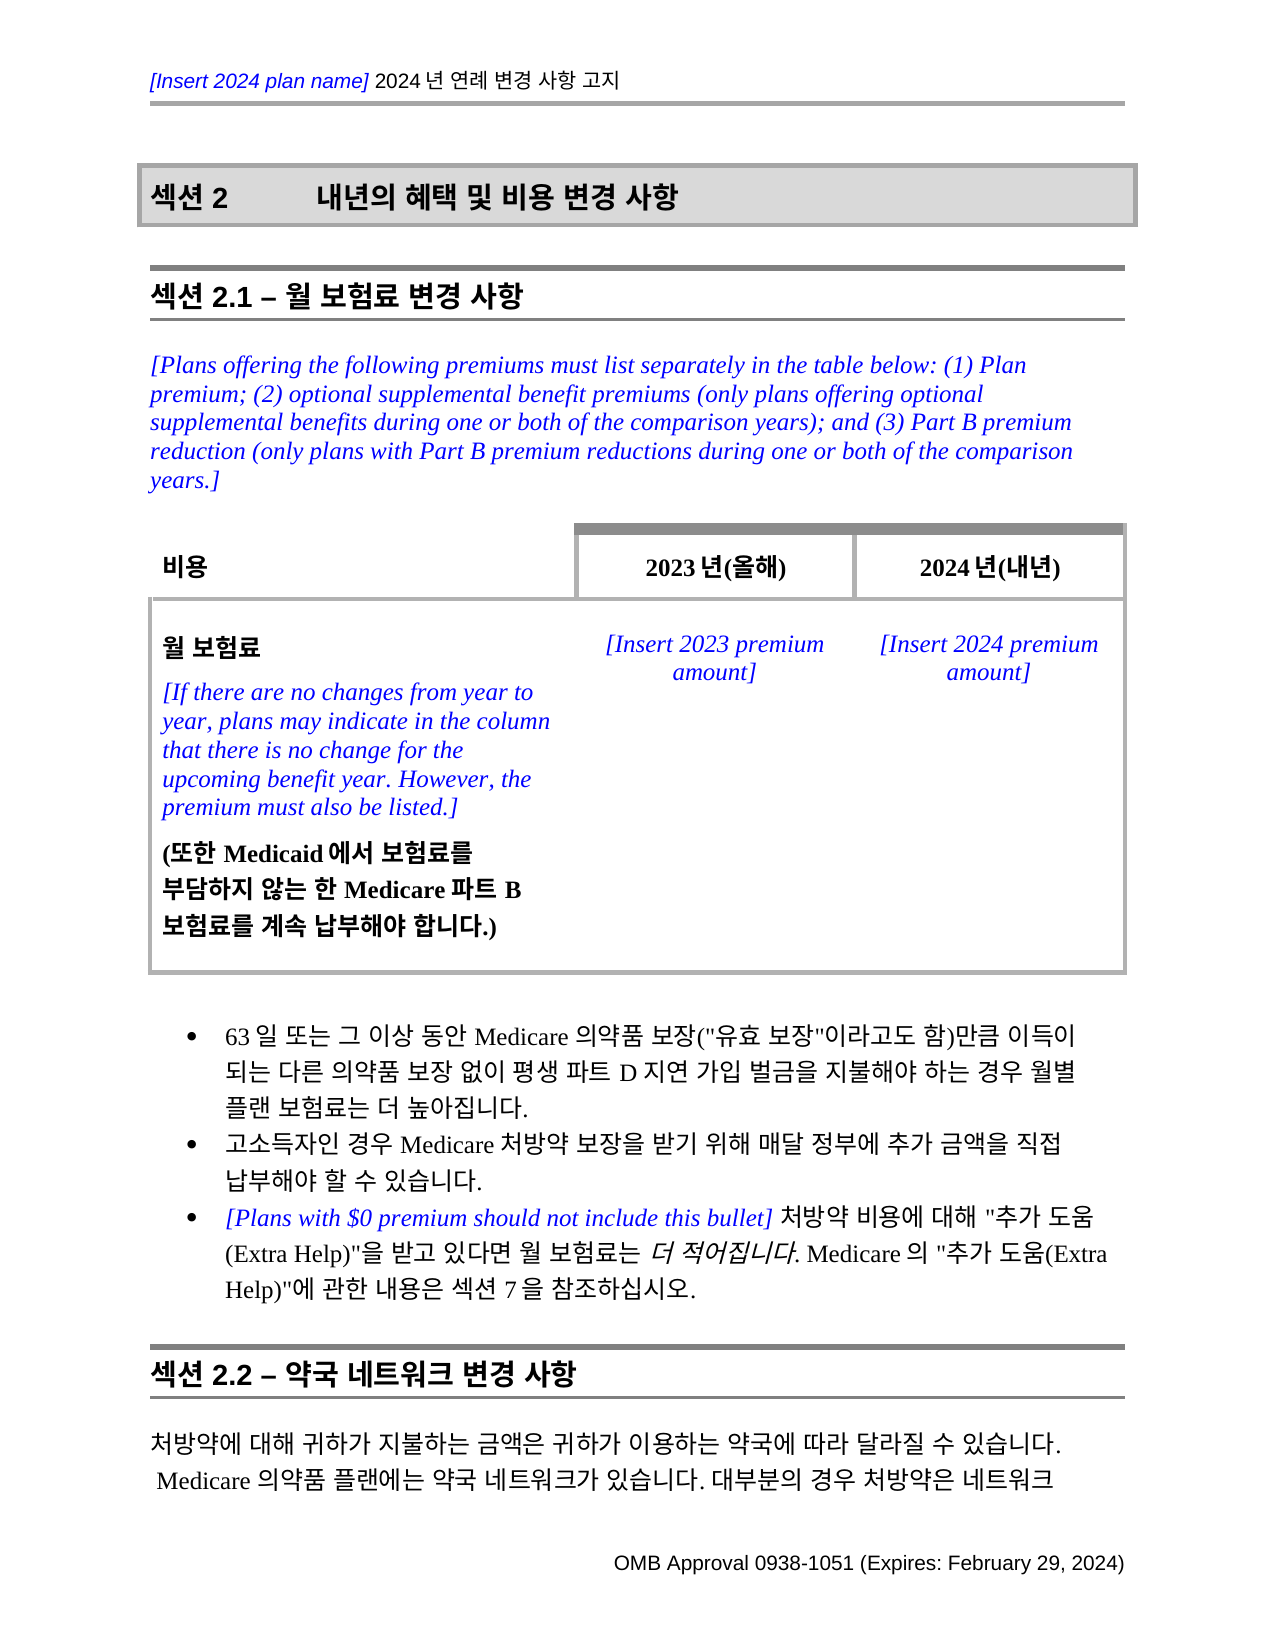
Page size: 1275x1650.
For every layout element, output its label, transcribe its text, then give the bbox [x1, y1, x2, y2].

table_cell 월 보험료 [If there are no changes from year to year, plans may indicate in the column that there is no change for the upcoming benefit year. However, the premium must also be listed.] (또한 Medicaid에서 보험료를 부담하지 않는 한 Medicare 파트 B 보험료를 계속 납부해야 합니다.) [152, 598, 577, 970]
text [Plans offering the following premiums must list separately in the table below: (1) Plan premium; (2) optional supplemental benefit premiums (only plans offering optional supplemental benefits during one or both of the comparison years); and (3) Part B premium reduction (only plans with Part B premium reductions during one or both of the comparison years.] [150, 350, 1125, 494]
list [Plans with $0 premium should not include this bullet] 처방약 비용에 대해 "추가 도움(Extra Help)"을 받고 있다면 월 보험료는 더 적어집니다. Medicare의 "추가 도움(Extra Help)"에 관한 내용은 섹션 7을 참조하십시오. [187, 1222, 1125, 1331]
table_header 2023년(올해) [579, 535, 852, 597]
table_header 2024년(내년) [857, 535, 1123, 597]
list 63일 또는 그 이상 동안 Medicare 의약품 보장("유효 보장"이라고도 함)만큼 이득이 되는 다른 의약품 보장 없이 평생 파트 D 지연 가입 벌금을 지불해야 하는 경우 월별 플랜 보험료는 더 높아집니다. [187, 1016, 1125, 1125]
subtitle 섹션 2 내년의 혜택 및 비용 변경 사항 [142, 168, 1133, 223]
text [150, 1449, 1125, 1522]
subtitle 섹션 2.1 – 월 보험료 변경 사항 [150, 271, 1125, 318]
table_cell [Insert 2024 premium amount] [855, 601, 1123, 970]
subtitle 섹션 2.2 – 약국 네트워크 변경 사항 [150, 1375, 1125, 1421]
list 고소득자인 경우 Medicare 처방약 보장을 받기 위해 매달 정부에 추가 금액을 직접 납부해야 할 수 있습니다. [187, 1137, 1125, 1210]
table_header 비용 [150, 523, 574, 597]
table_cell [Insert 2023 premium amount] [577, 601, 855, 970]
